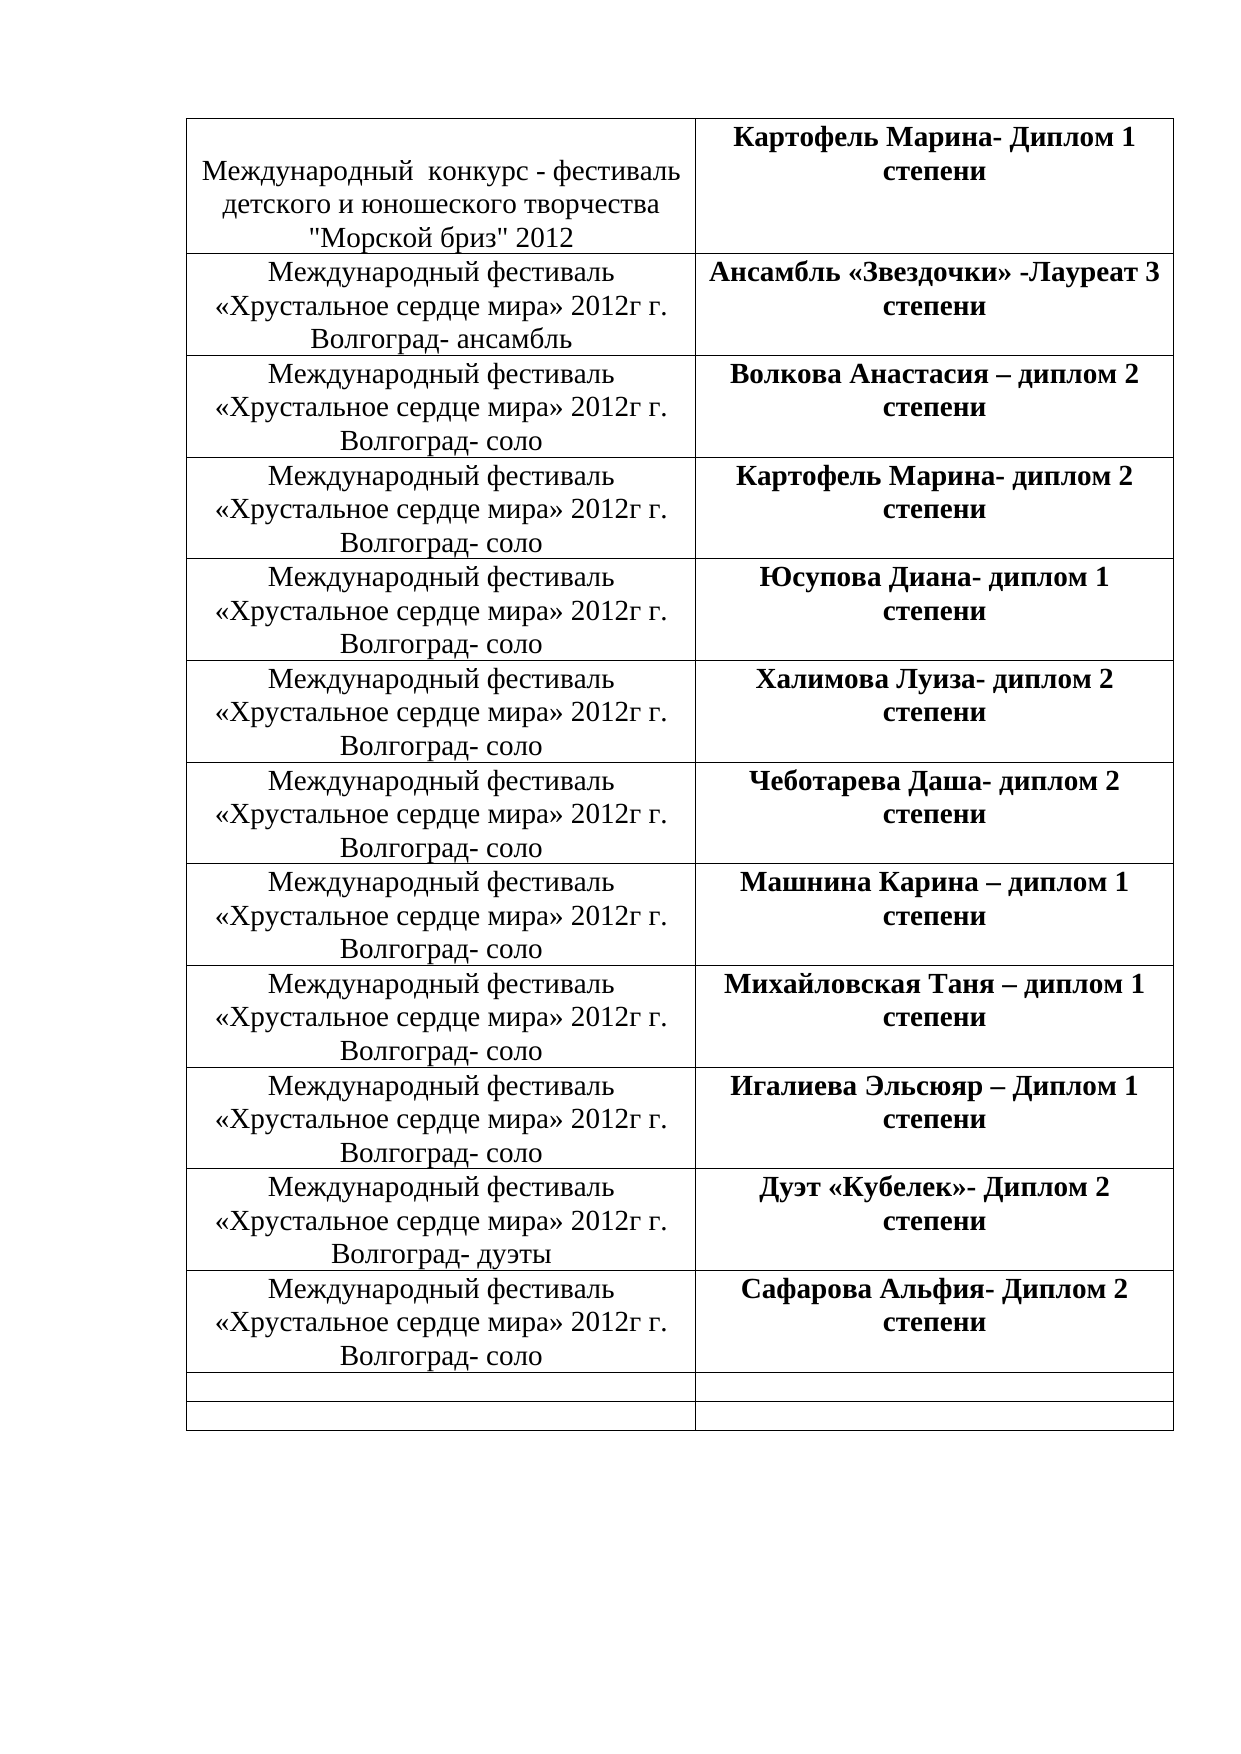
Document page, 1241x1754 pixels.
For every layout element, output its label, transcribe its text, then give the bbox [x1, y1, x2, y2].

table_cell Чеботарева Даша- диплом 2 степени [696, 763, 1173, 863]
table_cell Международный фестиваль «Хрустальное сердце мира» 2012г г. Волгоград- соло [187, 1068, 695, 1168]
table_cell Волкова Анастасия – диплом 2 степени [696, 356, 1173, 457]
table_cell Михайловская Таня – диплом 1 степени [696, 966, 1173, 1067]
table_cell Игалиева Эльсюяр – Диплом 1 степени [696, 1068, 1173, 1168]
table_cell [187, 1402, 695, 1430]
table_cell Дуэт «Кубелек»- Диплом 2 степени [696, 1169, 1173, 1270]
table_cell Машнина Карина – диплом 1 степени [696, 864, 1173, 965]
table_cell Международный фестиваль «Хрустальное сердце мира» 2012г г. Волгоград- соло [187, 864, 695, 965]
table_cell [187, 1373, 695, 1401]
table_cell Картофель Марина- Диплом 1 степени [696, 119, 1173, 253]
table_cell Международный фестиваль «Хрустальное сердце мира» 2012г г. Волгоград- соло [187, 661, 695, 762]
table_cell Международный фестиваль «Хрустальное сердце мира» 2012г г. Волгоград- соло [187, 458, 695, 558]
table_cell [696, 1402, 1173, 1430]
table_cell Ансамбль «Звездочки» -Лауреат 3 степени [696, 254, 1173, 355]
table_cell Международный фестиваль «Хрустальное сердце мира» 2012г г. Волгоград- дуэты [187, 1169, 695, 1270]
table_cell Международный фестиваль «Хрустальное сердце мира» 2012г г. Волгоград- ансамбль [187, 254, 695, 355]
table_cell Международный фестиваль «Хрустальное сердце мира» 2012г г. Волгоград- соло [187, 763, 695, 863]
table_cell Международный фестиваль «Хрустальное сердце мира» 2012г г. Волгоград- соло [187, 966, 695, 1067]
table_cell Международный конкурс - фестиваль детского и юношеского творчества "Морской бриз" 2012 [187, 119, 695, 253]
table_cell Юсупова Диана- диплом 1 степени [696, 559, 1173, 660]
table_cell Международный фестиваль «Хрустальное сердце мира» 2012г г. Волгоград- соло [187, 1271, 695, 1372]
table_cell Картофель Марина- диплом 2 степени [696, 458, 1173, 558]
table_cell Международный фестиваль «Хрустальное сердце мира» 2012г г. Волгоград- соло [187, 356, 695, 457]
table_cell Международный фестиваль «Хрустальное сердце мира» 2012г г. Волгоград- соло [187, 559, 695, 660]
table_cell Халимова Луиза- диплом 2 степени [696, 661, 1173, 762]
table_cell Сафарова Альфия- Диплом 2 степени [696, 1271, 1173, 1372]
table_cell [696, 1373, 1173, 1401]
